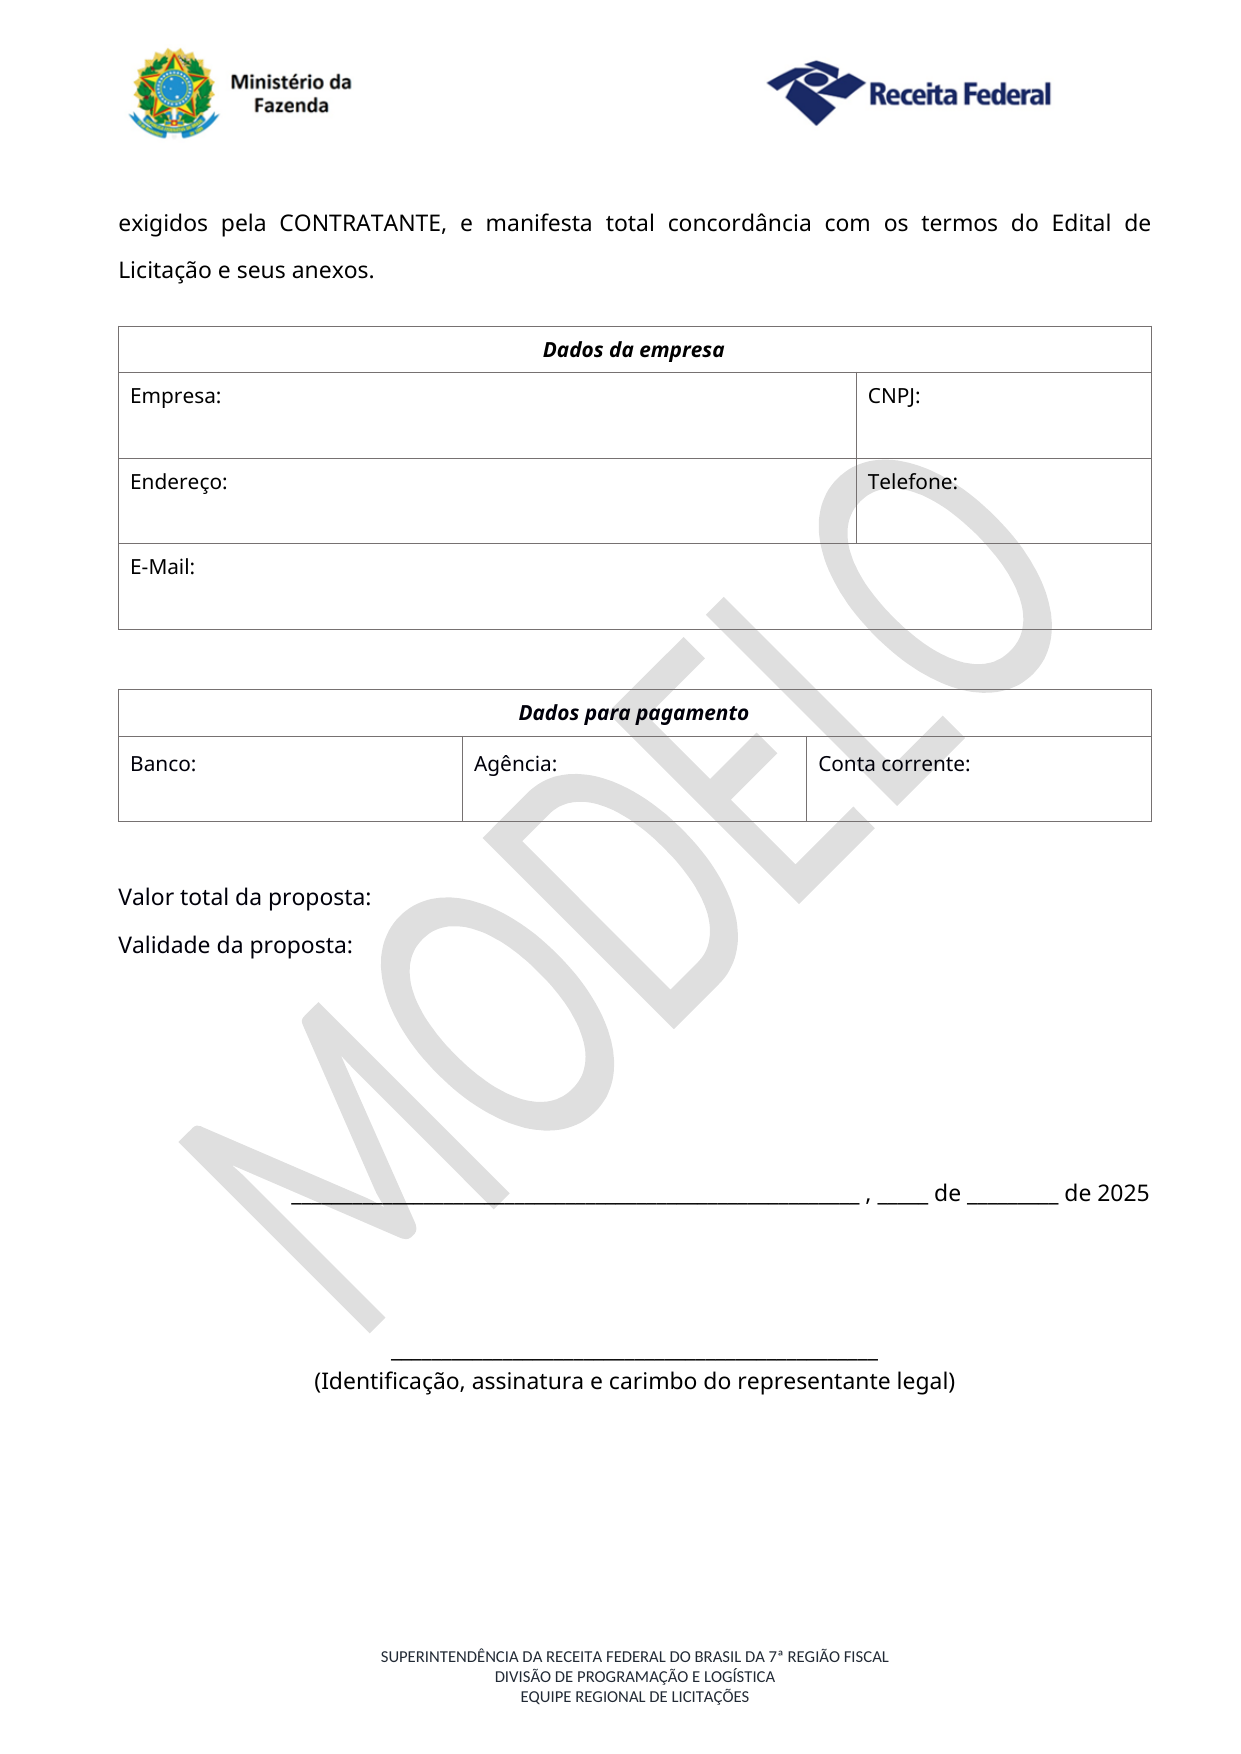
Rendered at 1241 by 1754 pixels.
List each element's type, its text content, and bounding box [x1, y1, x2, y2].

table_cell Agência: [463, 737, 806, 821]
table_cell Endereço: [119, 459, 856, 543]
picture [118, 44, 1063, 143]
text ________________________________________________ [118, 1333, 1152, 1364]
table_cell Banco: [119, 737, 462, 821]
table_cell Empresa: [119, 373, 856, 457]
text Validade da proposta: [118, 929, 1152, 961]
text Valor total da proposta: [118, 880, 1152, 912]
table_cell Telefone: [857, 459, 1151, 543]
table_cell CNPJ: [857, 373, 1151, 457]
text (Identificação, assinatura e carimbo do representante legal) [118, 1364, 1152, 1396]
table_header Dados para pagamento [119, 690, 1151, 736]
text ________________________________________________________ , _____ de _________ de 2025 [118, 1177, 1152, 1208]
table_cell Conta corrente: [807, 737, 1151, 821]
table_cell E-Mail: [119, 544, 1151, 629]
table_header Dados da empresa [119, 327, 1151, 372]
